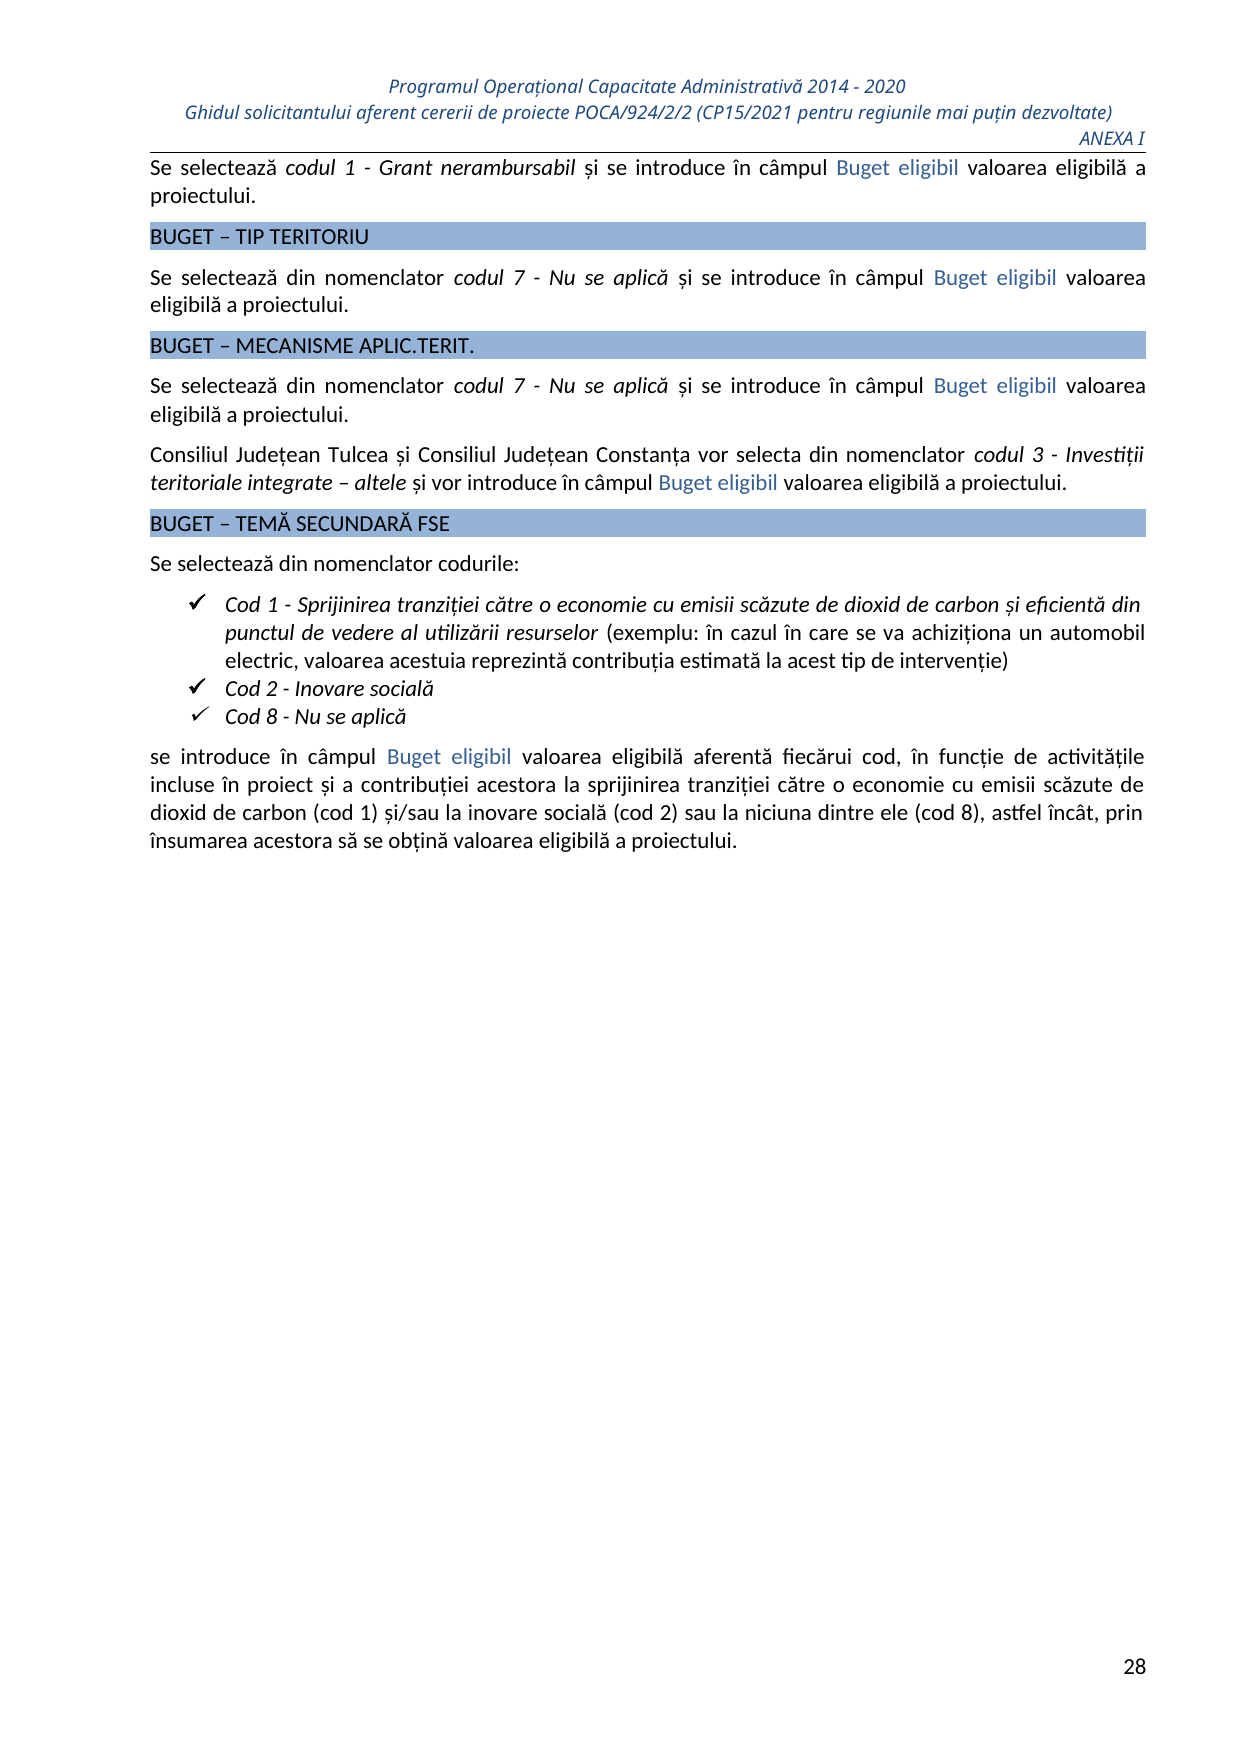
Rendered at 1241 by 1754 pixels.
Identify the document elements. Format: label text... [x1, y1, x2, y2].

text BUGET – TEMĂ SECUNDARĂ FSE [150, 509, 1146, 537]
list Cod 1 - Sprijinirea tranziției către o economie cu emisii scăzute de dioxid de carbon și eficientă din punctul de vedere al utilizării resurselor (exemplu: în cazul în care se va achiziționa un automobil electric, valoarea acestuia reprezintă contribuția estimată la acest tip de intervenție) [187, 590, 1146, 674]
text Se selectează din nomenclator codurile: [150, 549, 1146, 577]
text BUGET – TIP TERITORIU [150, 222, 1146, 250]
text se introduce în câmpul Buget eligibil valoarea eligibilă aferentă fiecărui cod, în funcție de activitățile incluse în proiect și a contribuției acestora la sprijinirea tranziției către o economie cu emisii scăzute de dioxid de carbon (cod 1) și/sau la inovare socială (cod 2) sau la niciuna dintre ele (cod 8), astfel încât, prin însumarea acestora să se obțină valoarea eligibilă a proiectului. [150, 742, 1146, 854]
text Se selectează din nomenclator codul 7 - Nu se aplică și se introduce în câmpul Buget eligibil valoarea eligibilă a proiectului. [150, 263, 1146, 319]
list Cod 2 - Inovare socială [187, 674, 1146, 702]
text BUGET – MECANISME APLIC.TERIT. [150, 331, 1146, 359]
list Cod 8 - Nu se aplică [187, 702, 1146, 730]
text Consiliul Județean Tulcea și Consiliul Județean Constanța vor selecta din nomenclator codul 3 - Investiții teritoriale integrate – altele și vor introduce în câmpul Buget eligibil valoarea eligibilă a proiectului. [150, 440, 1146, 496]
text Se selectează codul 1 - Grant nerambursabil și se introduce în câmpul Buget eligibil valoarea eligibilă a proiectului. [150, 153, 1146, 209]
text Se selectează din nomenclator codul 7 - Nu se aplică și se introduce în câmpul Buget eligibil valoarea eligibilă a proiectului. [150, 372, 1146, 428]
